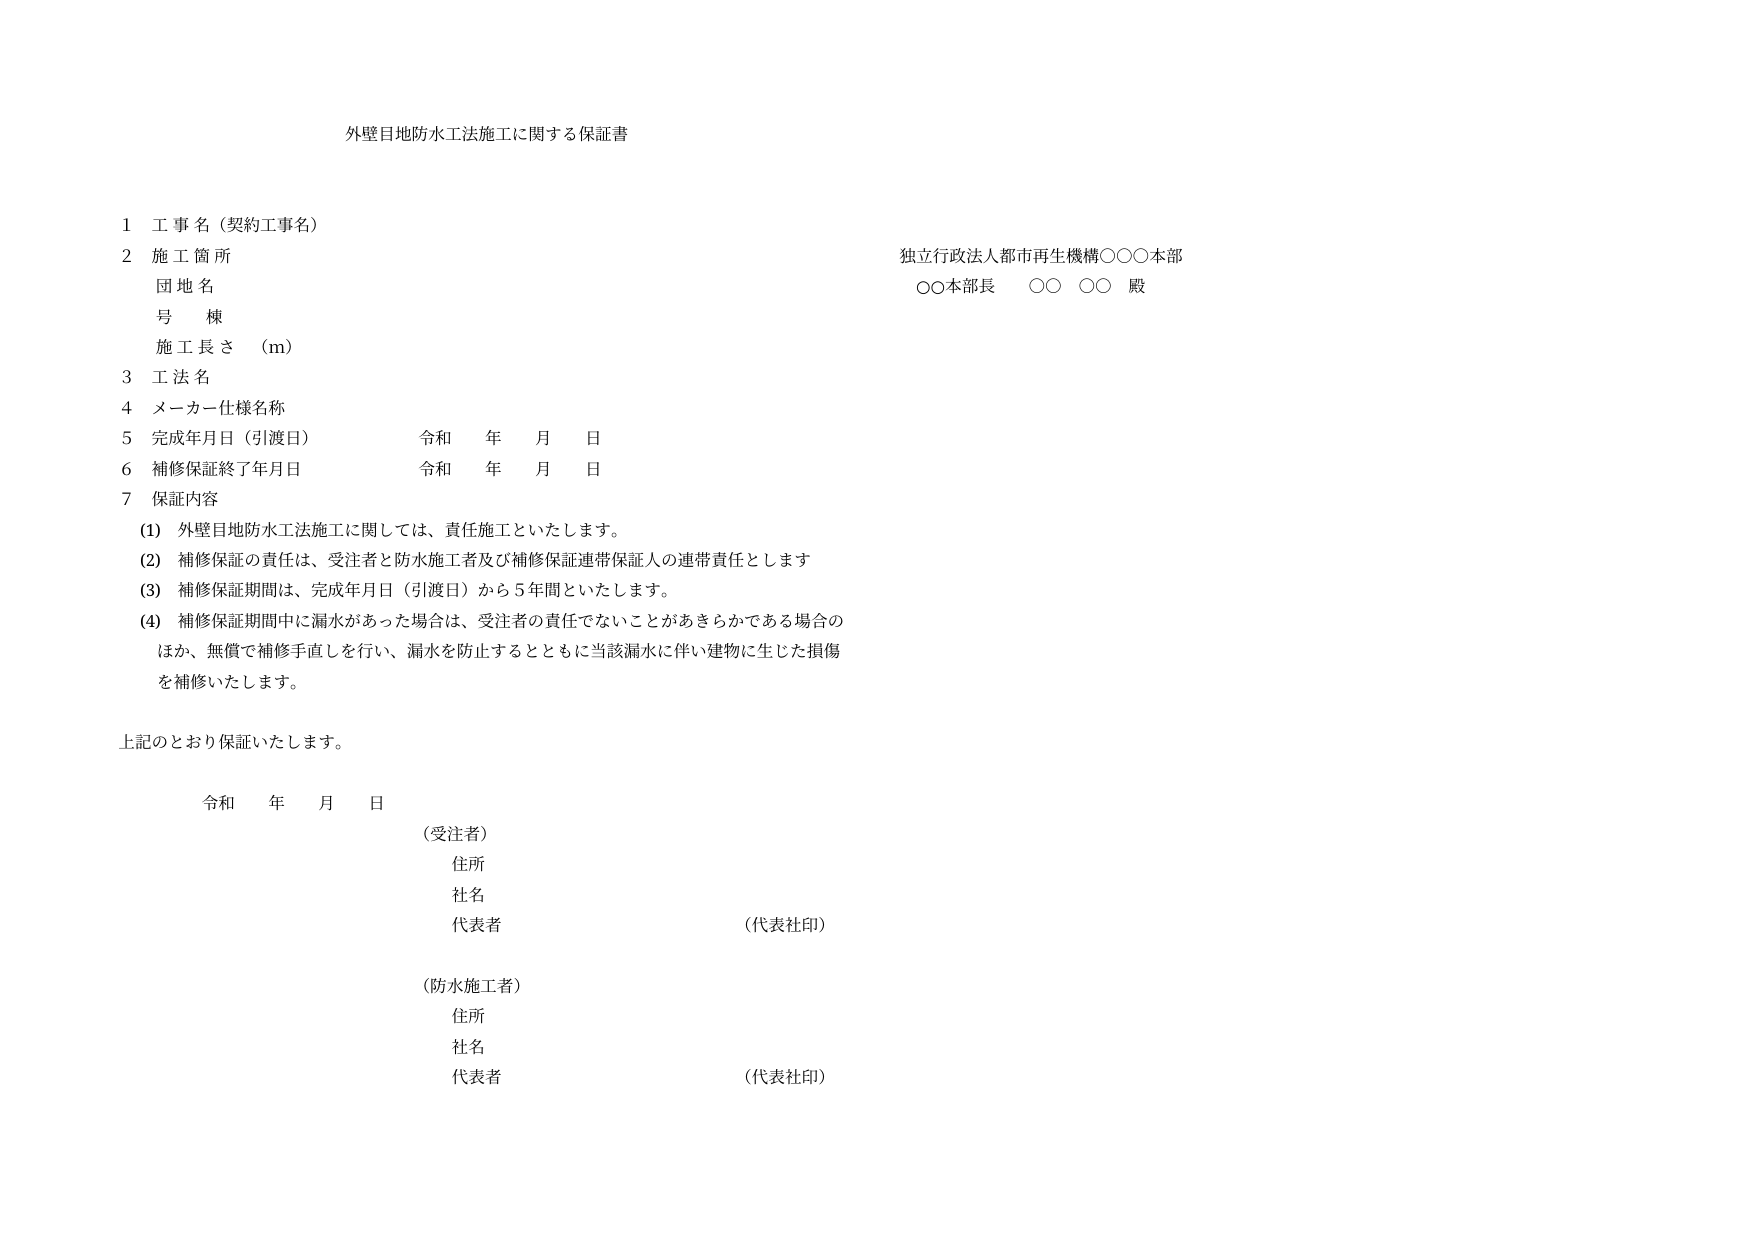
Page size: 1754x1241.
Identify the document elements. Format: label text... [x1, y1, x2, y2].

text 社名 [118, 1031, 855, 1061]
text ４ メーカー仕様名称 [118, 392, 855, 422]
text (2) 補修保証の責任は、受注者と防水施工者及び補修保証連帯保証人の連帯責任とします [140, 544, 855, 574]
text 代表者 （代表社印） [118, 909, 855, 939]
text ６ 補修保証終了年月日 令和 年 月 日 [118, 453, 855, 483]
list 号 棟 [156, 301, 855, 331]
list 施 工 長 さ （ｍ） [156, 331, 855, 362]
text 社名 [118, 879, 855, 909]
text (3) 補修保証期間は、完成年月日（引渡日）から５年間といたします。 [140, 574, 855, 605]
text ○○本部長 ○○ ○○ 殿 [899, 270, 1636, 301]
text 外壁目地防水工法施工に関する保証書 [118, 118, 855, 149]
text (4) 補修保証期間中に漏水があった場合は、受注者の責任でないことがあきらかである場合のほか、無償で補修手直しを行い、漏水を防止するとともに当該漏水に伴い建物に生じた損傷を補修いたします。 [140, 605, 855, 696]
text （防水施工者） [118, 970, 855, 1000]
text １ 工 事 名（契約工事名） [118, 209, 855, 240]
text （受注者） [413, 818, 855, 848]
text 住所 [118, 848, 855, 879]
text 上記のとおり保証いたします。 [118, 727, 855, 757]
text ３ 工 法 名 [118, 362, 855, 392]
text (1) 外壁目地防水工法施工に関しては、責任施工といたします。 [140, 514, 855, 544]
text ２ 施 工 箇 所 [118, 240, 855, 270]
text 代表者 （代表社印） [118, 1061, 855, 1092]
text ５ 完成年月日（引渡日） 令和 年 月 日 [118, 422, 855, 453]
list 団 地 名 [156, 270, 855, 301]
text 独立行政法人都市再生機構○○○本部 [899, 240, 1636, 270]
text 令和 年 月 日 [118, 787, 855, 818]
text ７ 保証内容 [118, 483, 855, 514]
text 住所 [118, 1000, 855, 1031]
